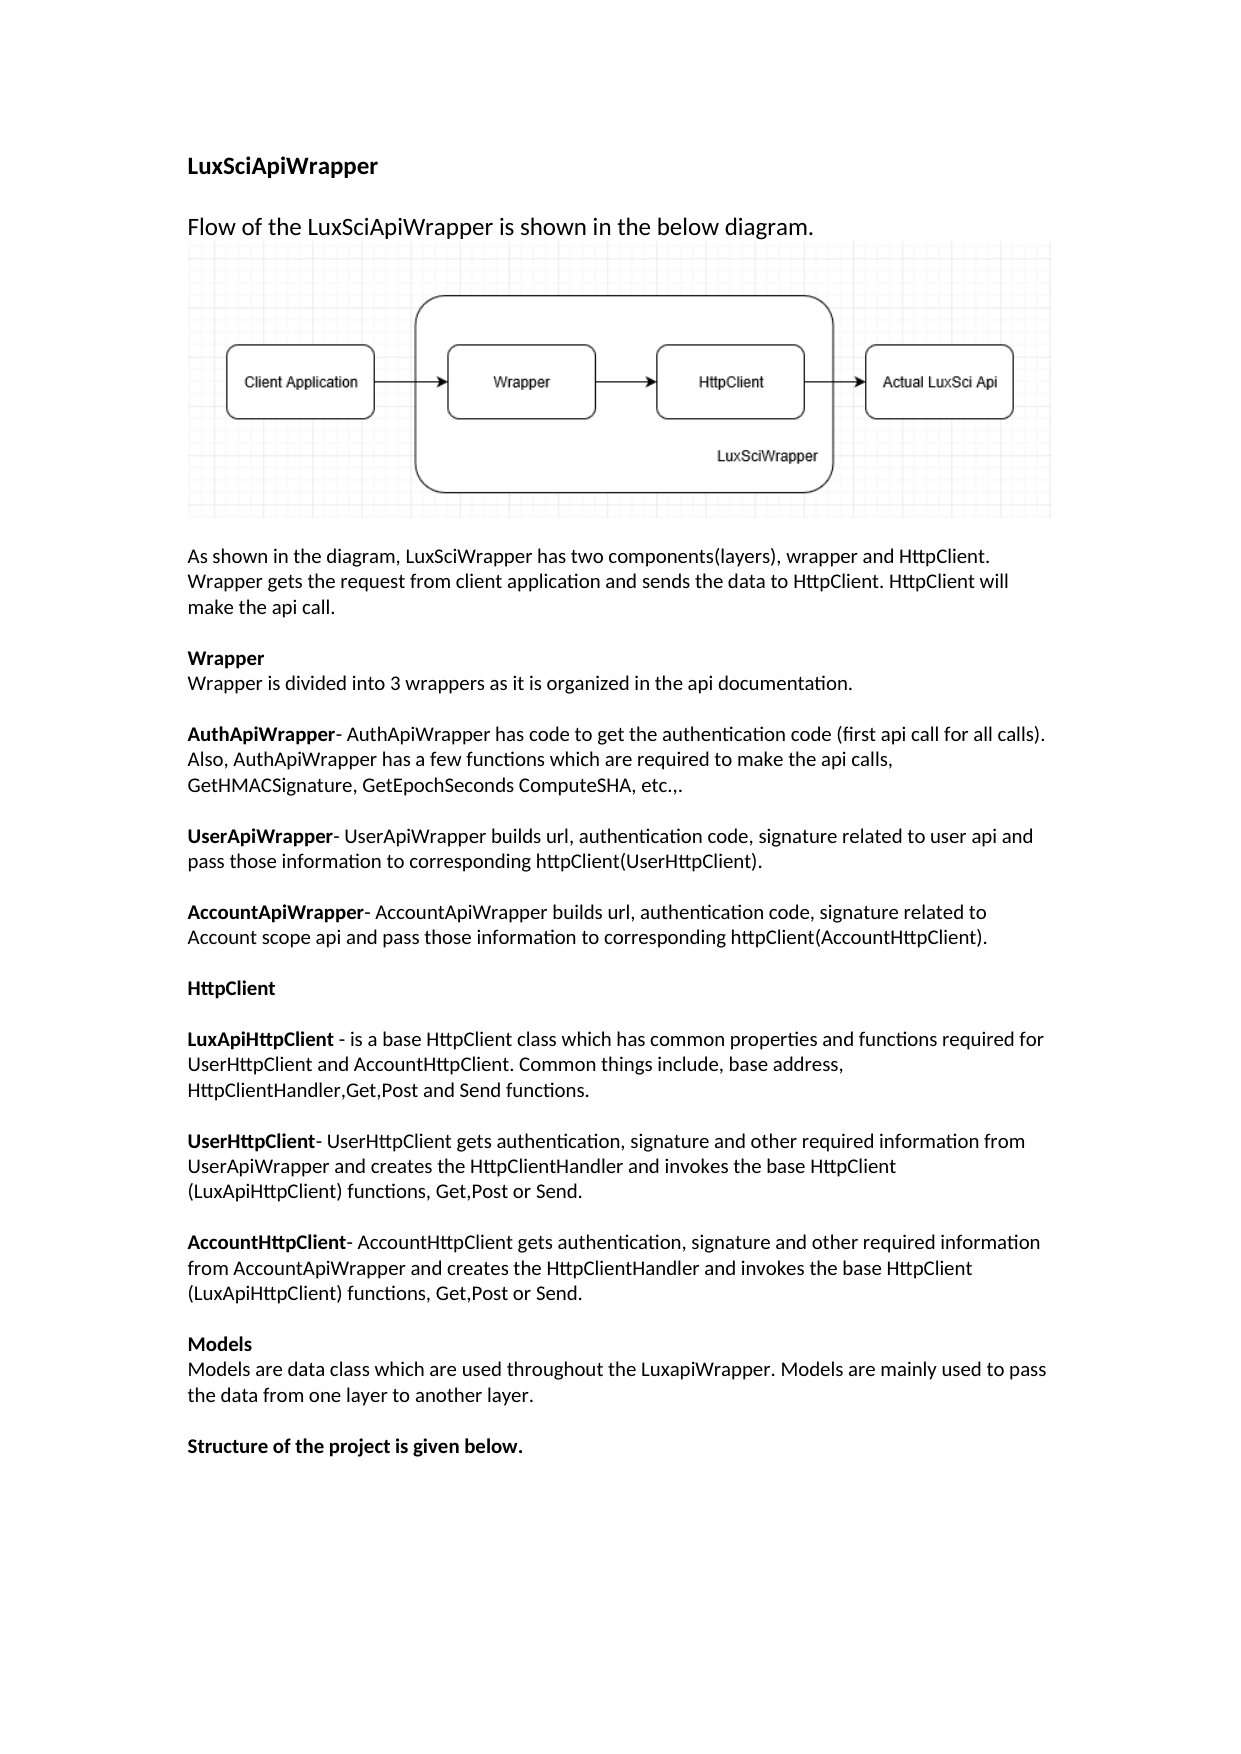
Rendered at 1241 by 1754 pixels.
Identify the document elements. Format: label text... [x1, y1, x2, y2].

text Also, AuthApiWrapper has a few functions which are required to make the api calls, GetHMACSignature, GetEpochSeconds ComputeSHA, etc.,. [187, 747, 1053, 797]
text AuthApiWrapper- AuthApiWrapper has code to get the authentication code (first api call for all calls). [187, 721, 1053, 747]
picture [187, 241, 1052, 518]
text Wrapper [187, 645, 1053, 670]
text UserHttpClient- UserHttpClient gets authentication, signature and other required information from UserApiWrapper and creates the HttpClientHandler and invokes the base HttpClient (LuxApiHttpClient) functions, Get,Post or Send. [187, 1128, 1053, 1204]
text LuxApiHttpClient - is a base HttpClient class which has common properties and functions required for UserHttpClient and AccountHttpClient. Common things include, base address, HttpClientHandler,Get,Post and Send functions. [187, 1026, 1053, 1102]
text Flow of the LuxSciApiWrapper is shown in the below diagram. [187, 211, 1053, 242]
text AccountApiWrapper- AccountApiWrapper builds url, authentication code, signature related to Account scope api and pass those information to corresponding httpClient(AccountHttpClient). [187, 899, 1053, 950]
text Structure of the project is given below. [187, 1433, 1053, 1458]
text AccountHttpClient- AccountHttpClient gets authentication, signature and other required information from AccountApiWrapper and creates the HttpClientHandler and invokes the base HttpClient (LuxApiHttpClient) functions, Get,Post or Send. [187, 1229, 1053, 1306]
text UserApiWrapper- UserApiWrapper builds url, authentication code, signature related to user api and pass those information to corresponding httpClient(UserHttpClient). [187, 823, 1053, 874]
text As shown in the diagram, LuxSciWrapper has two components(layers), wrapper and HttpClient. Wrapper gets the request from client application and sends the data to HttpClient. HttpClient will make the api call. [187, 543, 1053, 619]
text LuxSciApiWrapper [187, 150, 1053, 181]
text HttpClient [187, 975, 1053, 1001]
text Models [187, 1331, 1053, 1357]
text Models are data class which are used throughout the LuxapiWrapper. Models are mainly used to pass the data from one layer to another layer. [187, 1357, 1053, 1407]
text Wrapper is divided into 3 wrappers as it is organized in the api documentation. [187, 670, 1053, 696]
